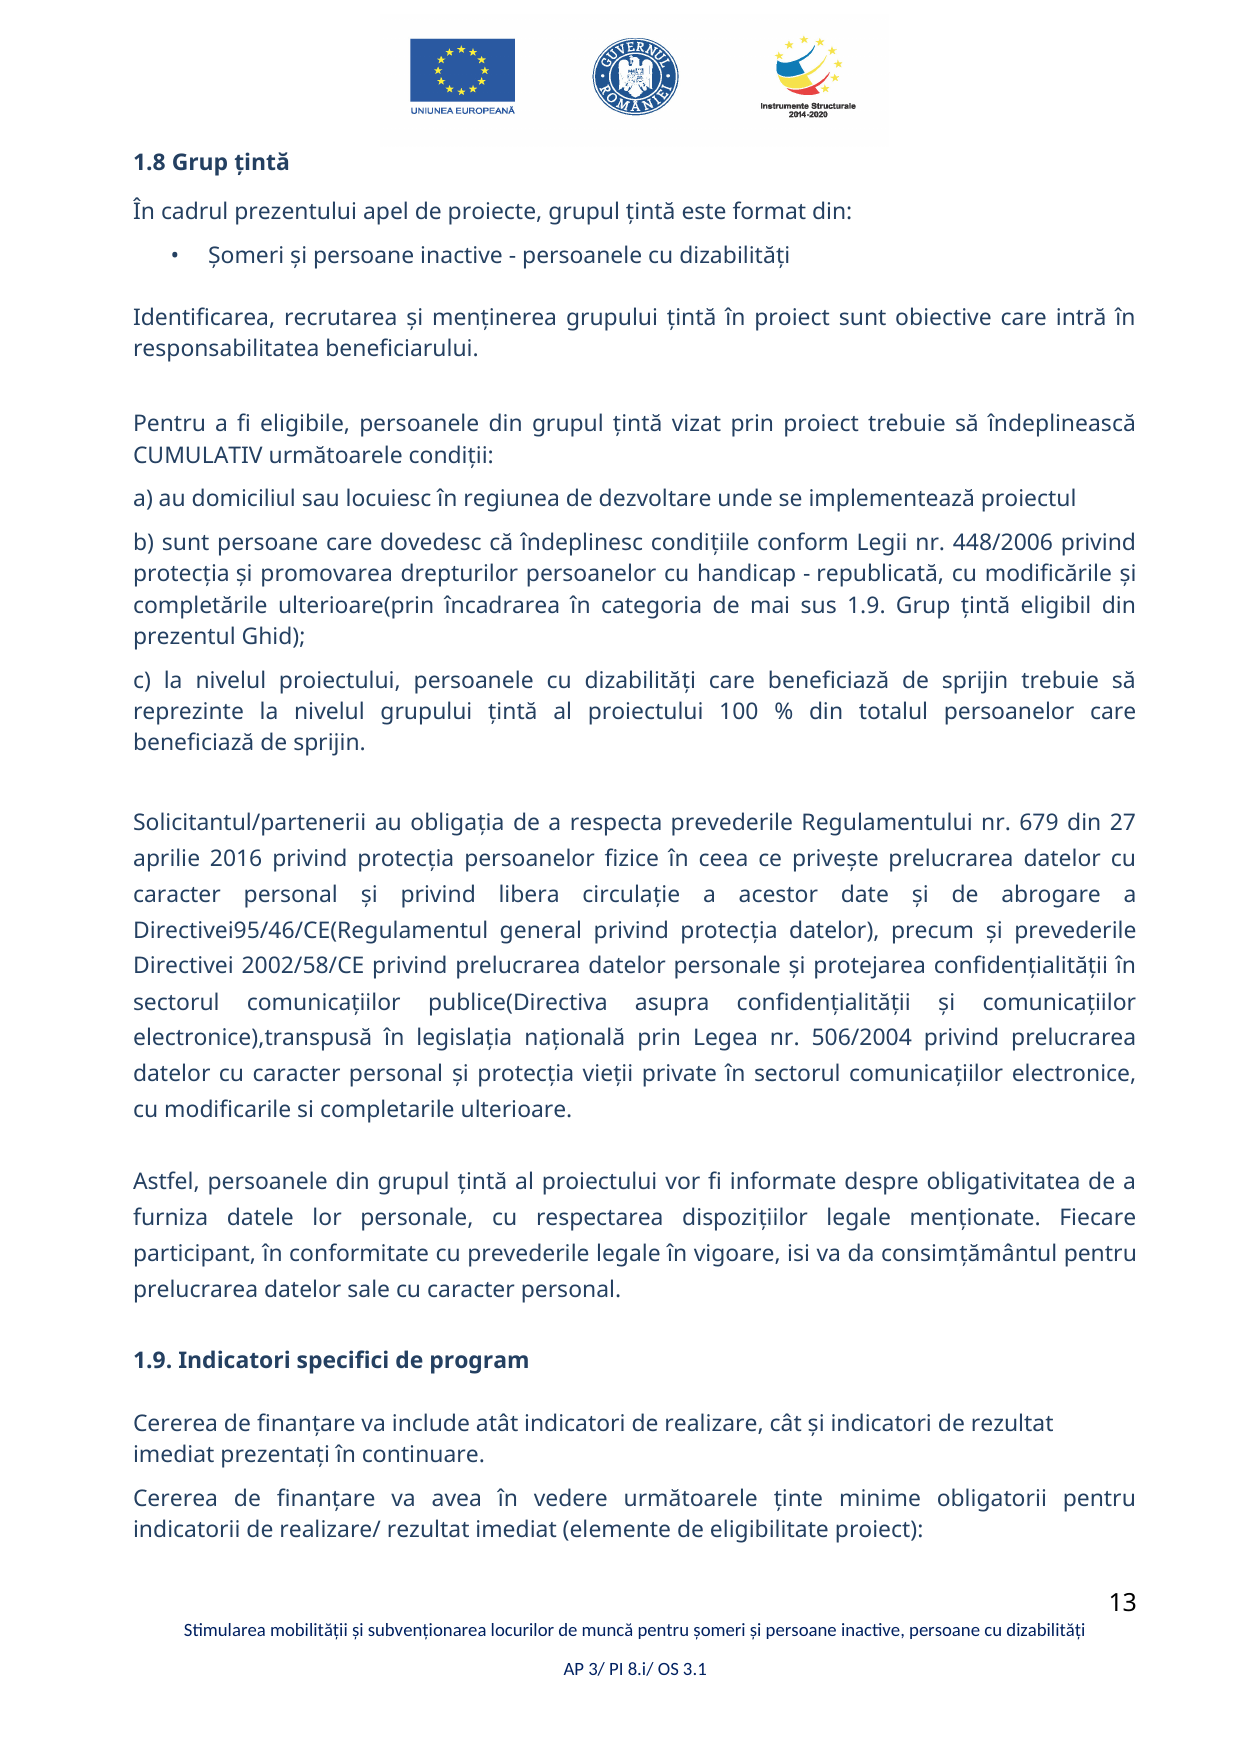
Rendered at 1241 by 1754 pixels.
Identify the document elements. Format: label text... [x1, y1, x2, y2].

picture [380, 14, 890, 147]
text c) la nivelul proiectului, persoanele cu dizabilităţi care beneficiază de sprijin trebuie să reprezinte la nivelul grupului țintă al proiectului 100 % din totalul persoanelor care beneficiază de sprijin. [133, 663, 1137, 757]
text Cererea de finanțare va avea în vedere următoarele ținte minime obligatorii pentru indicatorii de realizare/ rezultat imediat (elemente de eligibilitate proiect): [133, 1482, 1137, 1544]
subtitle 1.9. Indicatori specifici de program [133, 1344, 1137, 1376]
text În cadrul prezentului apel de proiecte, grupul țintă este format din: [133, 195, 1137, 226]
text Identificarea, recrutarea și menținerea grupului țintă în proiect sunt obiective care intră în responsabilitatea beneficiarului. [133, 301, 1137, 363]
text Solicitantul/partenerii au obligaţia de a respecta prevederile Regulamentului nr. 679 din 27 aprilie 2016 privind protecţia persoanelor fizice în ceea ce priveşte prelucrarea datelor cu caracter personal şi privind libera circulaţie a acestor date şi de abrogare a Directivei95/46/CE(Regulamentul general privind protecţia datelor), precum şi prevederile Directivei 2002/58/CE privind prelucrarea datelor personale și protejarea confidențialității în sectorul comunicațiilor publice(Directiva asupra confidențialității și comunicațiilor electronice),transpusă în legislaţia naţională prin Legea nr. 506/2004 privind prelucrarea datelor cu caracter personal şi protecţia vieţii private în sectorul comunicaţiilor electronice, cu modificarile si completarile ulterioare. [133, 806, 1137, 1124]
text Cererea de finanțare va include atât indicatori de realizare, cât și indicatori de rezultat imediat prezentați în continuare. [133, 1407, 1137, 1469]
text b) sunt persoane care dovedesc că îndeplinesc condiţiile conform Legii nr. 448/2006 privind protecţia şi promovarea drepturilor persoanelor cu handicap ‐ republicată, cu modificările și completările ulterioare(prin încadrarea în categoria de mai sus 1.9. Grup țintă eligibil din prezentul Ghid); [133, 526, 1137, 651]
text • Şomeri şi persoane inactive - persoanele cu dizabilităţi [170, 238, 1137, 270]
text Pentru a fi eligibile, persoanele din grupul țintă vizat prin proiect trebuie să îndeplinească CUMULATIV următoarele condiții: [133, 407, 1137, 470]
subtitle 1.8 Grup țintă [133, 146, 1137, 178]
text Astfel, persoanele din grupul ţintă al proiectului vor fi informate despre obligativitatea de a furniza datele lor personale, cu respectarea dispoziţiilor legale menţionate. Fiecare participant, în conformitate cu prevederile legale în vigoare, isi va da consimţământul pentru prelucrarea datelor sale cu caracter personal. [133, 1129, 1137, 1304]
text a) au domiciliul sau locuiesc în regiunea de dezvoltare unde se implementează proiectul [133, 482, 1137, 513]
